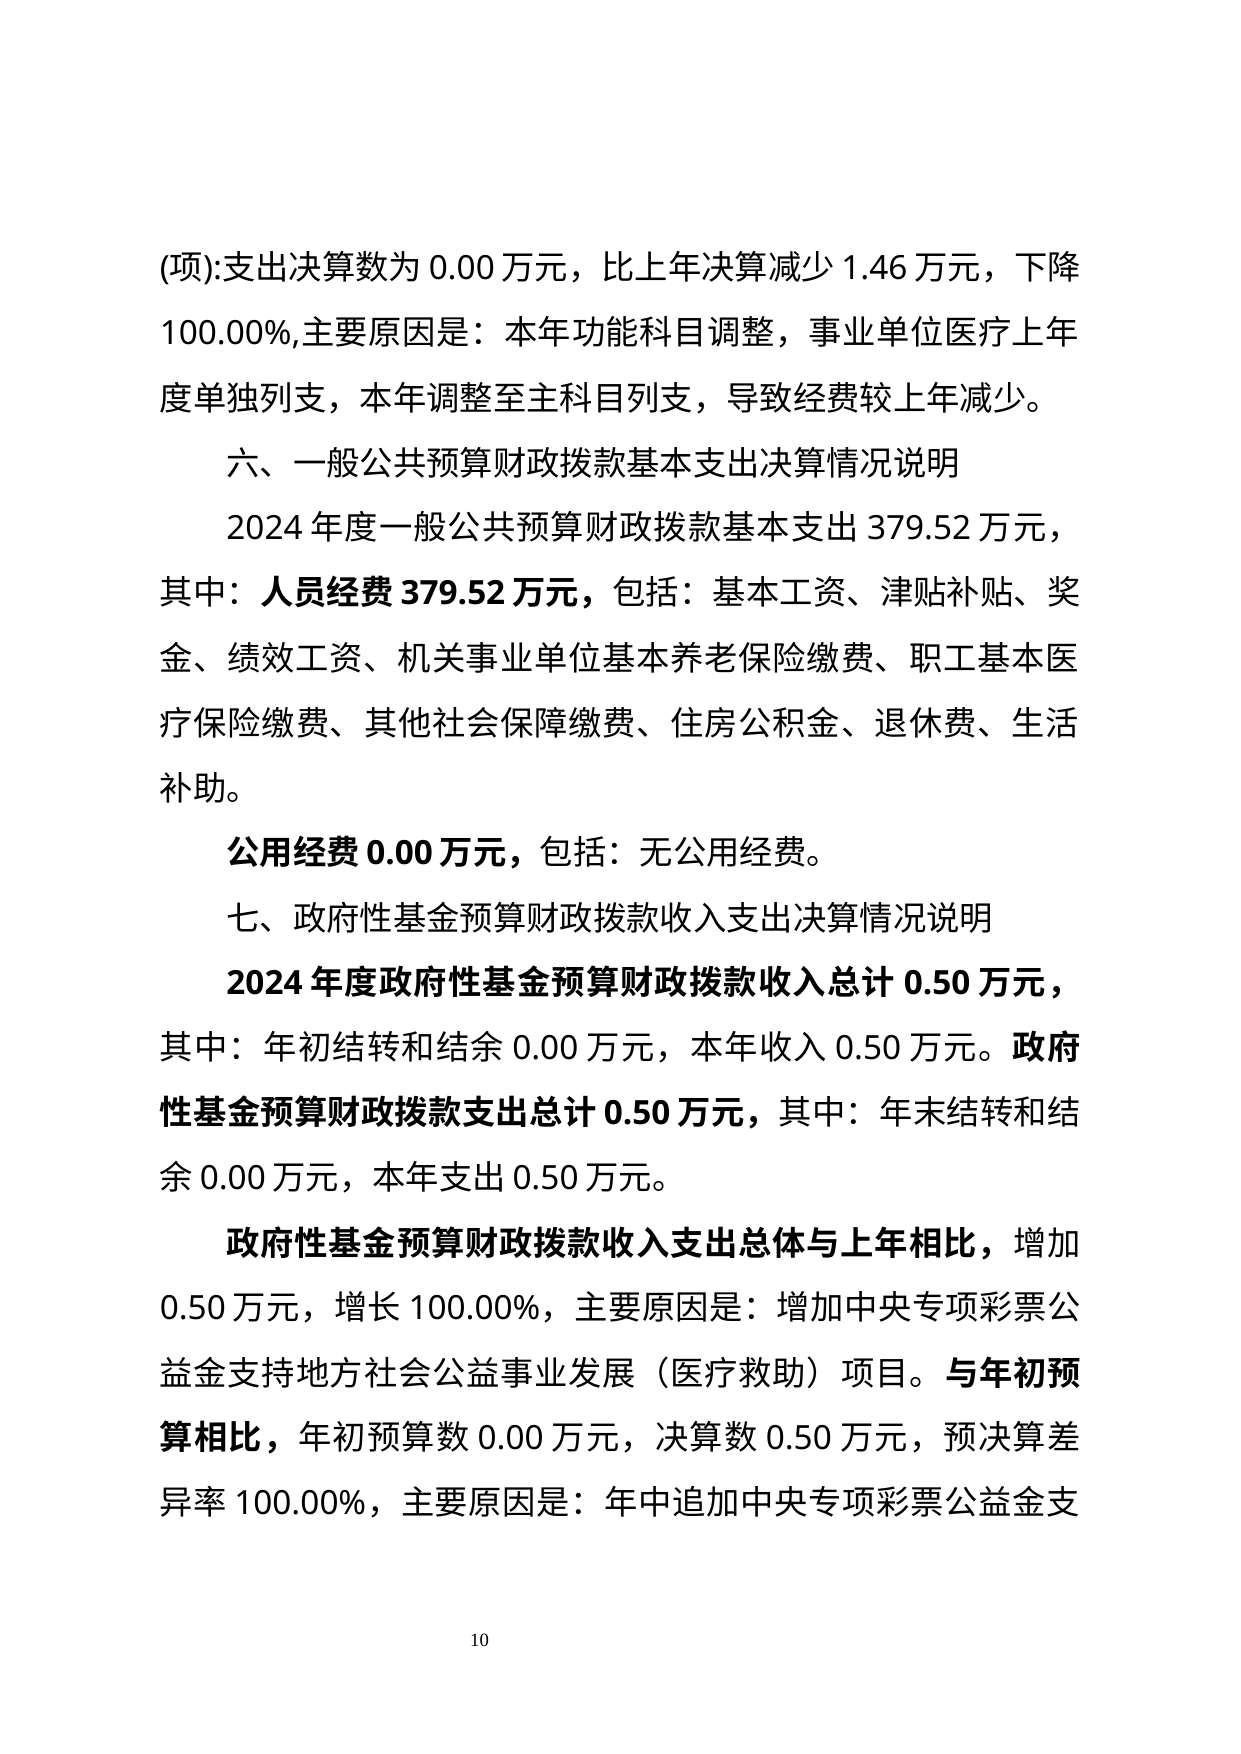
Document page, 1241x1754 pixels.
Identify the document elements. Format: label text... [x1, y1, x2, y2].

text 2024年度政府性基金预算财政拨款收入总计0.50万元，其中：年初结转和结余0.00万元，本年收入0.50万元。政府性基金预算财政拨款支出总计0.50万元，其中：年末结转和结余0.00万元，本年支出0.50万元。 [159, 948, 1081, 1208]
text 公用经费0.00万元，包括：无公用经费。 [159, 818, 1081, 883]
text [159, 233, 1081, 428]
text 六、一般公共预算财政拨款基本支出决算情况说明 [159, 428, 1081, 493]
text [159, 1208, 1081, 1533]
text 七、政府性基金预算财政拨款收入支出决算情况说明 [159, 883, 1081, 948]
text 2024年度一般公共预算财政拨款基本支出379.52万元，其中：人员经费379.52万元，包括：基本工资、津贴补贴、奖金、绩效工资、机关事业单位基本养老保险缴费、职工基本医疗保险缴费、其他社会保障缴费、住房公积金、退休费、生活补助。 [159, 493, 1081, 818]
